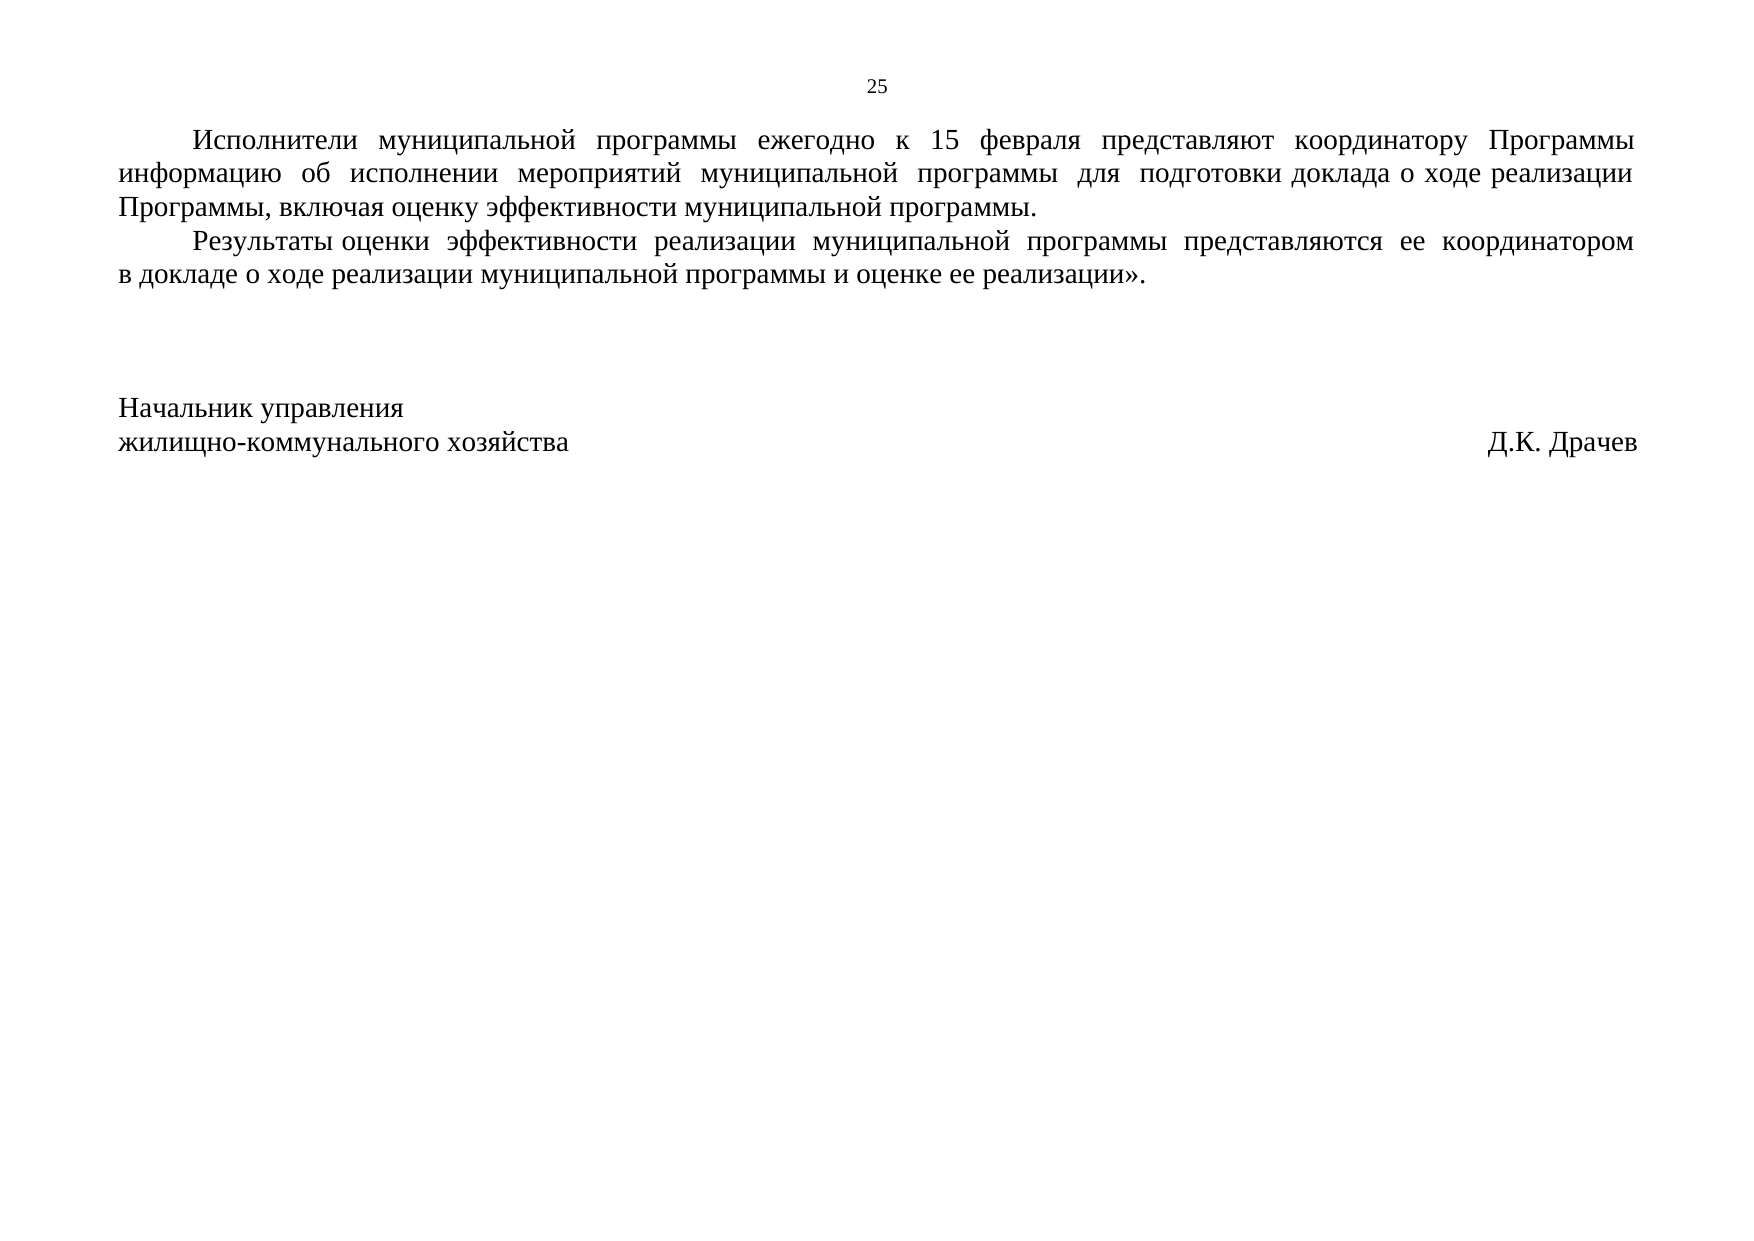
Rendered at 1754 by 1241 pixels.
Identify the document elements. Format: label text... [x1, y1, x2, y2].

text Начальник управления [118, 390, 1636, 424]
text Исполнители муниципальной программы ежегодно к 15 февраля представляют координатору Программы информацию об исполнении мероприятий муниципальной программы для подготовки доклада о ходе реализации Программы, включая оценку эффективности муниципальной программы. [118, 122, 1636, 223]
text жилищно-коммунального хозяйства Д.К. Драчев [118, 424, 1654, 457]
text Результаты оценки эффективности реализации муниципальной программы представляются ее координатором в докладе о ходе реализации муниципальной программы и оценке ее реализации». [118, 223, 1636, 290]
